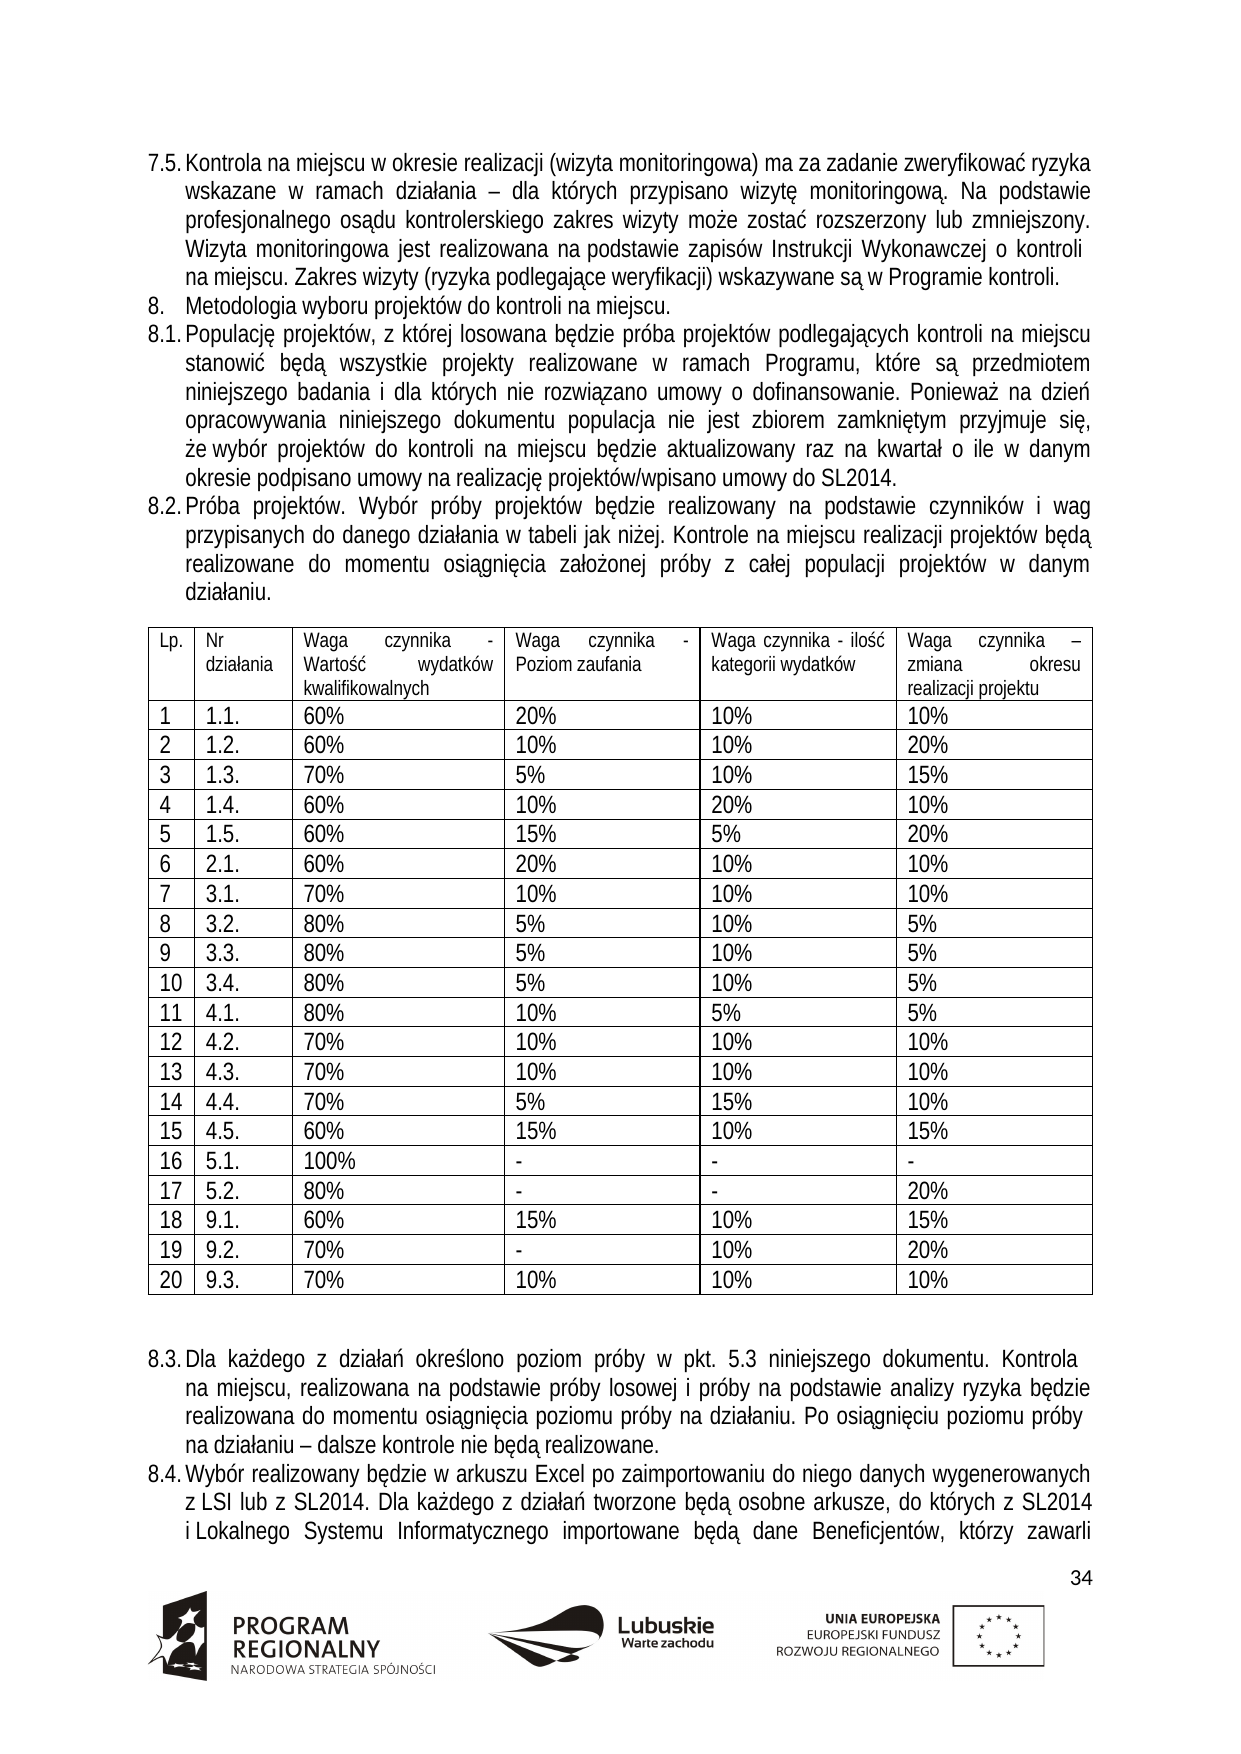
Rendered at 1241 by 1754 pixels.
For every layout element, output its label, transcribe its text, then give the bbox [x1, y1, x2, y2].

table_cell 10% [701, 1027, 896, 1056]
table_cell 10% [505, 998, 699, 1026]
table_cell 19 [149, 1235, 194, 1264]
table_cell 4.4. [195, 1087, 292, 1115]
table_cell 5% [505, 909, 699, 937]
table_cell 60% [293, 730, 504, 759]
table_cell 1 [149, 701, 194, 729]
table_cell 5.1. [195, 1146, 292, 1175]
table_cell 70% [293, 1087, 504, 1115]
table_cell 10% [897, 1027, 1092, 1056]
table_cell 1.4. [195, 790, 292, 818]
list Dla każdego z działań określono poziom próby w pkt. 5.3 niniejszego dokumentu. Kontrola na miejscu, realizowana na podstawie próby losowej i próby na podstawie analizy ryzyka będzie realizowana do momentu osiągnięcia poziomu próby na działaniu. Po osiągnięciu poziomu próby na działaniu – dalsze kontrole nie będą realizowane. [148, 1344, 1093, 1458]
table_cell 5% [505, 938, 699, 967]
table_cell 15 [149, 1116, 194, 1145]
table_cell 70% [293, 1057, 504, 1086]
table_cell 20% [897, 730, 1092, 759]
table_cell 10% [701, 1205, 896, 1234]
table_cell 5% [897, 968, 1092, 997]
table_cell - [505, 1235, 699, 1264]
table_cell 60% [293, 1205, 504, 1234]
table_header Waga czynnika – zmiana okresu realizacji projektu [897, 628, 1092, 700]
table_cell 10% [897, 1265, 1092, 1293]
table_cell 15% [897, 1205, 1092, 1234]
table_cell 5% [505, 760, 699, 789]
table_cell 5% [701, 998, 896, 1026]
table_cell 60% [293, 1116, 504, 1145]
table_cell 10% [701, 968, 896, 997]
table_cell 20% [897, 820, 1092, 848]
table_cell 15% [897, 1116, 1092, 1145]
table_cell 8 [149, 909, 194, 937]
table_cell 2.1. [195, 849, 292, 878]
table_cell - [701, 1146, 896, 1175]
table_cell 4.5. [195, 1116, 292, 1145]
table_cell 10% [701, 938, 896, 967]
table_cell 10% [701, 909, 896, 937]
table_cell 70% [293, 879, 504, 907]
table_cell 10% [701, 1116, 896, 1145]
table_cell 9 [149, 938, 194, 967]
table_cell 16 [149, 1146, 194, 1175]
table_cell 10% [897, 879, 1092, 907]
table_cell 10% [897, 790, 1092, 818]
table_cell 10% [897, 701, 1092, 729]
table_cell 5 [149, 820, 194, 848]
table_cell 4.1. [195, 998, 292, 1026]
table_cell 1.2. [195, 730, 292, 759]
table_cell 10% [701, 849, 896, 878]
table_cell 3.3. [195, 938, 292, 967]
table_cell 17 [149, 1176, 194, 1204]
table_cell 10% [701, 1235, 896, 1264]
table_header Lp. [149, 628, 194, 700]
table_cell 15% [505, 820, 699, 848]
table_cell 10% [701, 730, 896, 759]
table_cell 10% [701, 879, 896, 907]
table_cell 10% [505, 879, 699, 907]
picture [147, 1591, 1045, 1681]
table_cell 3.2. [195, 909, 292, 937]
table_cell 4.3. [195, 1057, 292, 1086]
table_header Waga czynnika - ilość kategorii wydatków [701, 628, 896, 700]
table_cell 80% [293, 998, 504, 1026]
table_cell 5% [505, 1087, 699, 1115]
table_cell 4.2. [195, 1027, 292, 1056]
table_cell 1.1. [195, 701, 292, 729]
table_cell 10% [505, 1057, 699, 1086]
table_cell 4 [149, 790, 194, 818]
table_cell 12 [149, 1027, 194, 1056]
table_header Nr działania [195, 628, 292, 700]
table_cell 10 [149, 968, 194, 997]
table_cell 10% [505, 1027, 699, 1056]
table_cell 15% [505, 1205, 699, 1234]
table_cell 60% [293, 849, 504, 878]
table_cell 18 [149, 1205, 194, 1234]
table_cell 5% [897, 938, 1092, 967]
table_cell 2 [149, 730, 194, 759]
table_cell - [701, 1176, 896, 1204]
table_cell 11 [149, 998, 194, 1026]
table_header Waga czynnika - Poziom zaufania [505, 628, 699, 700]
table_cell 10% [897, 849, 1092, 878]
table_cell 9.3. [195, 1265, 292, 1293]
table_cell 5% [701, 820, 896, 848]
table_cell 70% [293, 760, 504, 789]
table_cell 10% [505, 730, 699, 759]
table_cell 80% [293, 1176, 504, 1204]
table_cell 10% [701, 760, 896, 789]
table_cell 10% [701, 701, 896, 729]
table_cell 5.2. [195, 1176, 292, 1204]
table_cell 70% [293, 1265, 504, 1293]
table_cell - [505, 1146, 699, 1175]
table_cell 7 [149, 879, 194, 907]
table_cell 20% [897, 1235, 1092, 1264]
table_cell 20 [149, 1265, 194, 1293]
table_cell 5% [897, 998, 1092, 1026]
table_cell 9.1. [195, 1205, 292, 1234]
table_cell 5% [505, 968, 699, 997]
table_cell 3.4. [195, 968, 292, 997]
table_cell 70% [293, 1027, 504, 1056]
table_cell - [505, 1176, 699, 1204]
table_header Waga czynnika - Wartość wydatków kwalifikowalnych [293, 628, 504, 700]
table_cell 20% [701, 790, 896, 818]
table_cell 10% [505, 1265, 699, 1293]
list Metodologia wyboru projektów do kontroli na miejscu. [148, 291, 1093, 319]
table_cell 13 [149, 1057, 194, 1086]
table_cell 1.3. [195, 760, 292, 789]
table_cell 60% [293, 701, 504, 729]
table_cell 10% [897, 1057, 1092, 1086]
table_cell 5% [897, 909, 1092, 937]
table_cell 60% [293, 820, 504, 848]
table_cell 10% [505, 790, 699, 818]
table_cell 15% [897, 760, 1092, 789]
table_cell 10% [701, 1265, 896, 1293]
table_cell 10% [701, 1057, 896, 1086]
table_cell - [897, 1146, 1092, 1175]
table_cell 6 [149, 849, 194, 878]
table_cell 10% [897, 1087, 1092, 1115]
table_cell 3 [149, 760, 194, 789]
table_cell 80% [293, 909, 504, 937]
table_cell 9.2. [195, 1235, 292, 1264]
table_cell 20% [505, 849, 699, 878]
table_cell 80% [293, 968, 504, 997]
table_cell 70% [293, 1235, 504, 1264]
table_cell 15% [505, 1116, 699, 1145]
table_cell 100% [293, 1146, 504, 1175]
table_cell 14 [149, 1087, 194, 1115]
table_cell 3.1. [195, 879, 292, 907]
list Próba projektów. Wybór próby projektów będzie realizowany na podstawie czynników i wag przypisanych do danego działania w tabeli jak niżej. Kontrole na miejscu realizacji projektów będą realizowane do momentu osiągnięcia założonej próby z całej populacji projektów w danym działaniu. [148, 491, 1093, 606]
table_cell 20% [505, 701, 699, 729]
list Populację projektów, z której losowana będzie próba projektów podlegających kontroli na miejscu stanowić będą wszystkie projekty realizowane w ramach Programu, które są przedmiotem niniejszego badania i dla których nie rozwiązano umowy o dofinansowanie. Ponieważ na dzień opracowywania niniejszego dokumentu populacja nie jest zbiorem zamkniętym przyjmuje się, że wybór projektów do kontroli na miejscu będzie aktualizowany raz na kwartał o ile w danym okresie podpisano umowy na realizację projektów/wpisano umowy do SL2014. [148, 319, 1093, 491]
table_cell 80% [293, 938, 504, 967]
table_cell 20% [897, 1176, 1092, 1204]
table_cell 15% [701, 1087, 896, 1115]
table_cell 1.5. [195, 820, 292, 848]
table_cell 60% [293, 790, 504, 818]
list Kontrola na miejscu w okresie realizacji (wizyta monitoringowa) ma za zadanie zweryfikować ryzyka wskazane w ramach działania – dla których przypisano wizytę monitoringową. Na podstawie profesjonalnego osądu kontrolerskiego zakres wizyty może zostać rozszerzony lub zmniejszony. Wizyta monitoringowa jest realizowana na podstawie zapisów Instrukcji Wykonawczej o kontroli na miejscu. Zakres wizyty (ryzyka podlegające weryfikacji) wskazywane są w Programie kontroli. [148, 148, 1093, 291]
